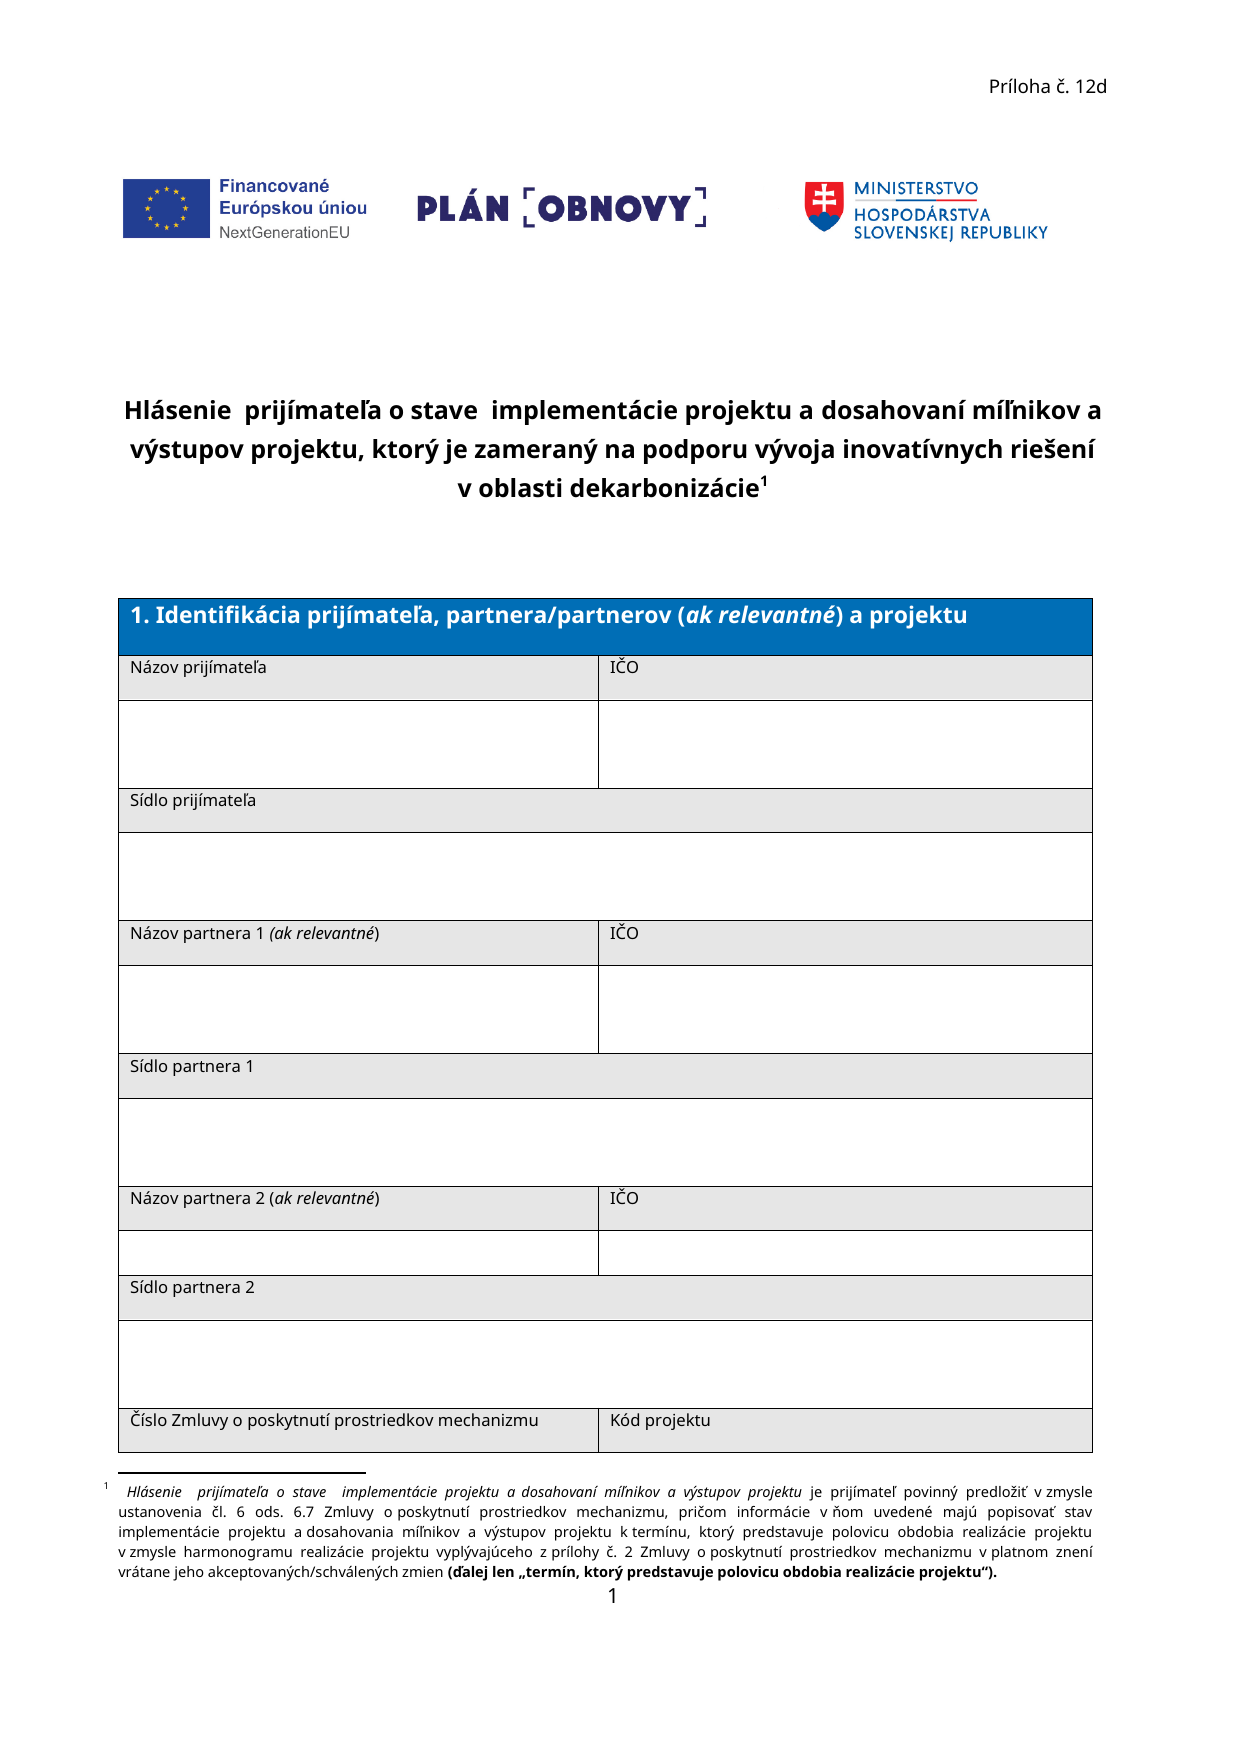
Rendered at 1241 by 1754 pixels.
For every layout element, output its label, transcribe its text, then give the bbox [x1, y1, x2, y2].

table_cell Kód projektu [599, 1409, 1092, 1452]
table_cell [599, 1231, 1092, 1275]
title Hlásenie prijímateľa o stave implementácie projektu a dosahovaní míľnikov a výstupov projektu, ktorý je zameraný na podporu vývoja inovatívnych riešení v oblasti dekarbonizácie [118, 392, 1107, 505]
table_cell [119, 833, 1092, 920]
table_cell [599, 966, 1092, 1053]
table_cell [119, 966, 598, 1053]
table_cell Názov partnera 2 (ak relevantné) [119, 1187, 598, 1230]
table_cell [119, 1099, 1092, 1186]
table_cell [599, 701, 1092, 788]
table_cell IČO [599, 1187, 1092, 1230]
picture [118, 161, 1064, 252]
table_cell Číslo Zmluvy o poskytnutí prostriedkov mechanizmu [119, 1409, 598, 1452]
table_header 1. Identifikácia prijímateľa, partnera/partnerov (ak relevantné) a projektu [119, 599, 1092, 655]
table_cell Sídlo prijímateľa [119, 789, 1092, 832]
table_cell [119, 1231, 598, 1275]
table_cell IČO [599, 656, 1092, 699]
table_cell [119, 1321, 1092, 1408]
table_cell IČO [599, 921, 1092, 965]
table_cell Sídlo partnera 2 [119, 1276, 1092, 1319]
table_cell [119, 701, 598, 788]
table_cell Názov prijímateľa [119, 656, 598, 699]
table_cell Sídlo partnera 1 [119, 1054, 1092, 1098]
table_cell Názov partnera 1 (ak relevantné) [119, 921, 598, 965]
